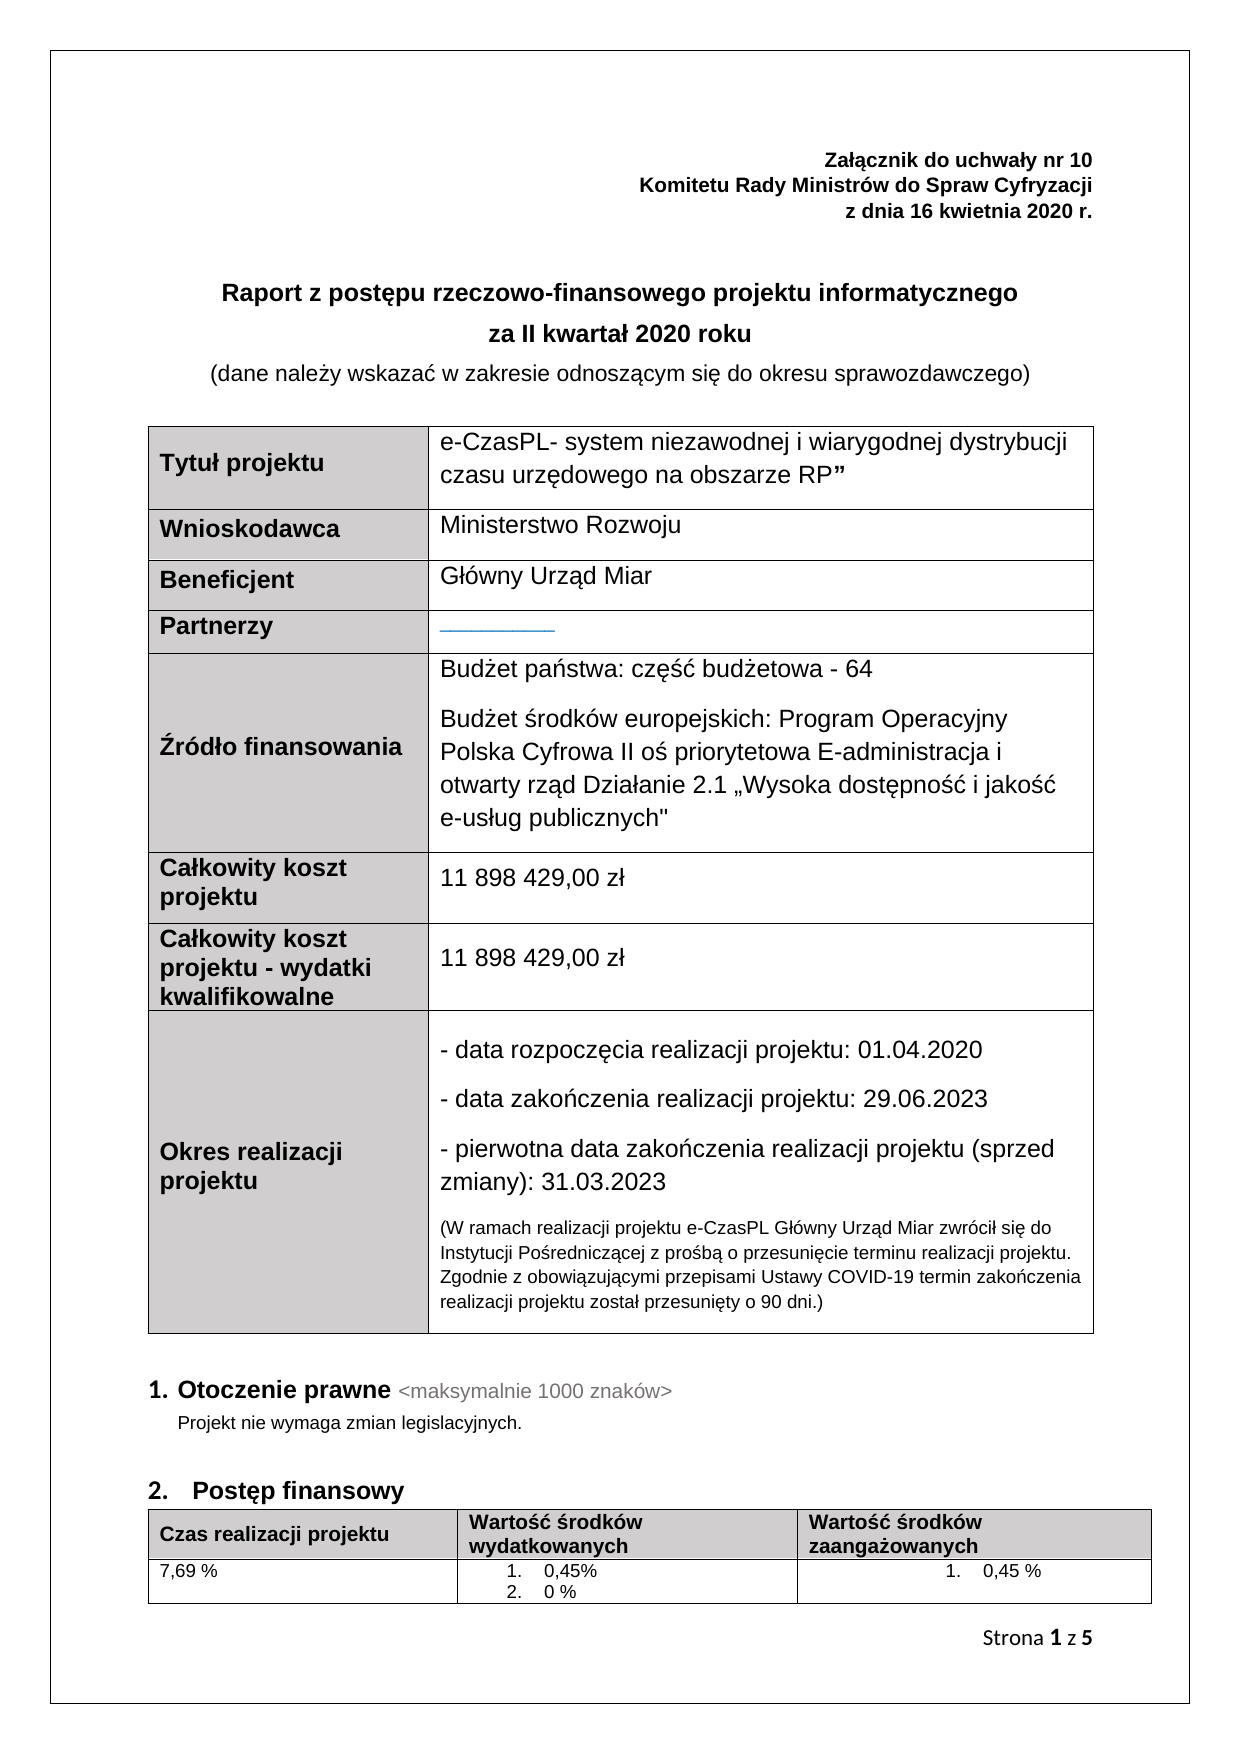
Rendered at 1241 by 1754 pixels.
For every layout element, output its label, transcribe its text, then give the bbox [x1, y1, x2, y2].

text (dane należy wskazać w zakresie odnoszącym się do okresu sprawozdawczego) [148, 360, 1093, 386]
table_cell Ministerstwo Rozwoju [429, 510, 1093, 559]
table_cell Beneficjent [149, 561, 428, 610]
subtitle Projekt nie wymaga zmian legislacyjnych. [148, 1412, 1093, 1433]
table_header Wartość środków zaangażowanych [798, 1510, 1151, 1558]
table_cell 11 898 429,00 zł [429, 924, 1093, 1010]
table_header Czas realizacji projektu [149, 1510, 457, 1558]
subtitle Otoczenie prawne <maksymalnie 1000 znaków> [148, 1372, 1063, 1405]
subtitle Raport z postępu rzeczowo-finansowego projektu informatycznego [148, 277, 1093, 306]
table_header Tytuł projektu [149, 427, 428, 509]
table_cell 0,45 % [798, 1560, 1151, 1603]
table_cell 11 898 429,00 zł [429, 853, 1093, 923]
table_cell Główny Urząd Miar [429, 561, 1093, 610]
table_cell - data rozpoczęcia realizacji projektu: 01.04.2020 - data zakończenia realizacji projektu: 29.06.2023 - pierwotna data zakończenia realizacji projektu (sprzed zmiany): 31.03.2023 (W ramach realizacji projektu e-CzasPL Główny Urząd Miar zwrócił się do Instytucji Pośredniczącej z prośbą o przesunięcie terminu realizacji projektu. Zgodnie z obowiązującymi przepisami Ustawy COVID-19 termin zakończenia realizacji projektu został przesunięty o 90 dni.) [429, 1011, 1093, 1333]
table_cell Budżet państwa: część budżetowa - 64 Budżet środków europejskich: Program Operacyjny Polska Cyfrowa II oś priorytetowa E-administracja i otwarty rząd Działanie 2.1 „Wysoka dostępność i jakość e-usług publicznych" [429, 654, 1093, 852]
text z dnia 16 kwietnia 2020 r. [148, 199, 1093, 223]
text Komitetu Rady Ministrów do Spraw Cyfryzacji [148, 173, 1093, 197]
text Załącznik do uchwały nr 10 [148, 147, 1093, 171]
table_header e-CzasPL- system niezawodnej i wiarygodnej dystrybucji czasu urzędowego na obszarze RP” [429, 427, 1093, 509]
table_cell Źródło finansowania [149, 654, 428, 852]
subtitle Postęp finansowy [148, 1473, 1093, 1506]
subtitle za II kwartał 2020 roku [148, 319, 1093, 347]
table_header Wartość środków wydatkowanych [458, 1510, 797, 1558]
table_cell Wnioskodawca [149, 510, 428, 559]
table_cell 7,69 % [149, 1560, 457, 1603]
table_cell Całkowity koszt projektu - wydatki kwalifikowalne [149, 924, 428, 1010]
table_cell Całkowity koszt projektu [149, 853, 428, 923]
table_cell ___________ [429, 611, 1093, 653]
table_cell 0,45% 0 % Nie dotyczy [458, 1560, 797, 1603]
table_cell Partnerzy [149, 611, 428, 653]
table_cell Okres realizacji projektu [149, 1011, 428, 1333]
